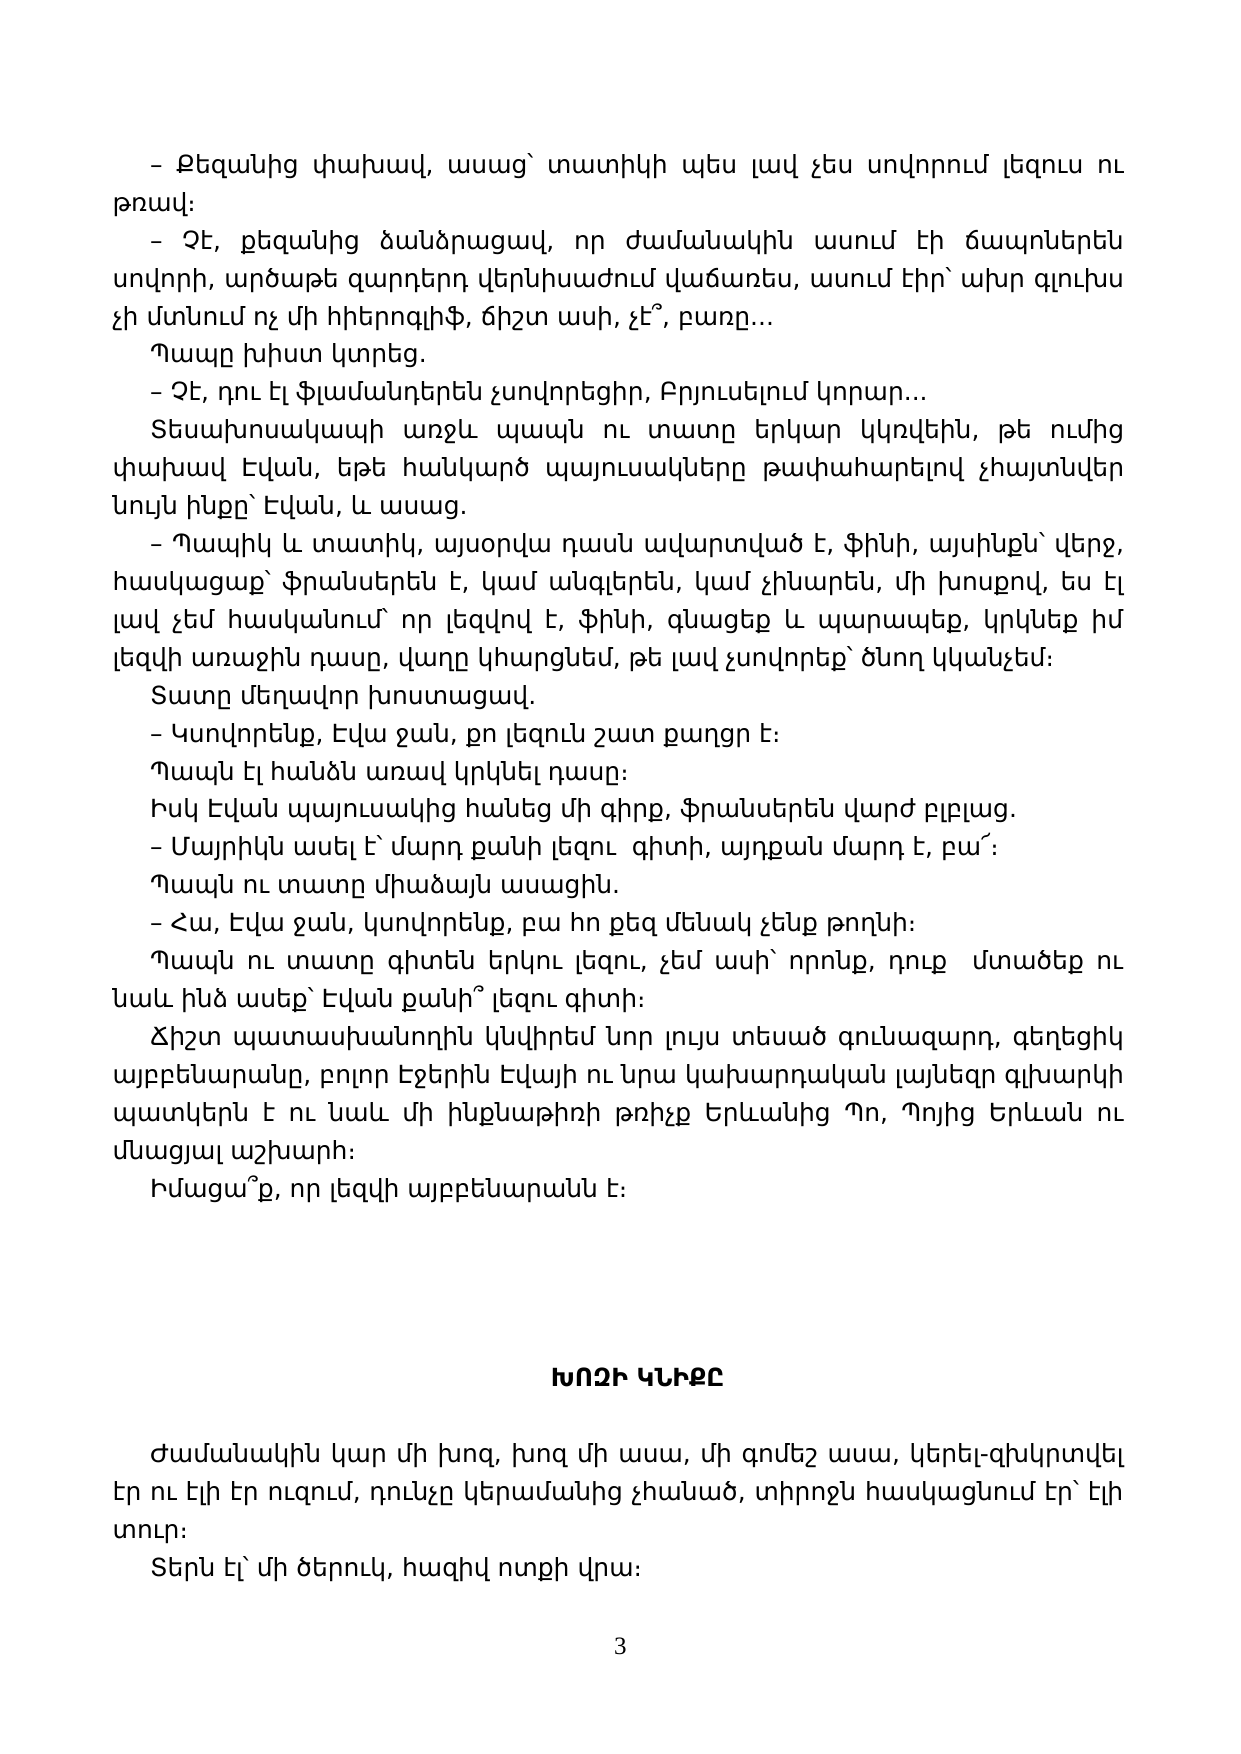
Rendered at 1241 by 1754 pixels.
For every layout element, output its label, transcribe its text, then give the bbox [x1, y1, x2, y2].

text – Չէ, դու էլ ֆլամանդերեն չսովորեցիր, Բրյուսելում կորար... [112, 377, 1125, 407]
text Ճիշտ պատասխանողին կնվիրեմ նոր լույս տեսած գունազարդ, գեղեցիկ այբբենարանը, բոլոր Էջերին Էվայի ու նրա կախարդական լայնեզր գլխարկի պատկերն է ու նաև մի ինքնաթիռի թռիչք Երևանից Պո, Պոյից Երևան ու մնացյալ աշխարհ։ [112, 1022, 1125, 1165]
text Իմացա՞ք, որ լեզվի այբբենարանն է։ [112, 1174, 1125, 1203]
text Ժամանակին կար մի խոզ, խոզ մի ասա, մի գոմեշ ասա, կերել-զխկրտվել էր ու էլի էր ուզում, դունչը կերամանից չհանած, տիրոջն հասկացնում էր՝ էլի տուր։ [112, 1439, 1125, 1544]
text – Կսովորենք, Էվա ջան, քո լեզուն շատ քաղցր է։ [112, 719, 1125, 748]
text Տեսախոսակապի առջև պապն ու տատը երկար կկռվեին, թե ումից փախավ Էվան, եթե հանկարծ պայուսակները թափահարելով չհայտնվեր նույն ինքը՝ Էվան, և ասաց. [112, 415, 1125, 520]
text Պապը խիստ կտրեց. [112, 339, 1125, 369]
text – Հա, Էվա ջան, կսովորենք, բա հո քեզ մենակ չենք թողնի։ [112, 908, 1125, 937]
text Պապն ու տատը գիտեն երկու լեզու, չեմ ասի՝ որոնք, դուք մտածեք ու նաև ինձ ասեք՝ Էվան քանի՞ լեզու գիտի։ [112, 946, 1125, 1013]
text Պապն ու տատը միաձայն ասացին. [112, 870, 1125, 899]
text Տերն էլ՝ մի ծերուկ, հազիվ ոտքի վրա։ [112, 1553, 1125, 1582]
text ԽՈԶԻ ԿՆԻՔԸ [112, 1363, 1125, 1392]
text Իսկ Էվան պայուսակից հանեց մի գիրք, ֆրանսերեն վարժ բլբլաց. [112, 794, 1125, 824]
text – Մայրիկն ասել է՝ մարդ քանի լեզու գիտի, այդքան մարդ է, բա՜։ [112, 832, 1125, 862]
text Պապն էլ հանձն առավ կրկնել դասը։ [112, 757, 1125, 786]
text – Չէ, քեզանից ձանձրացավ, որ ժամանակին ասում էի ճապոներեն սովորի, արծաթե զարդերդ վերնիսաժում վաճառես, ասում էիր՝ ախր գլուխս չի մտնում ոչ մի հիերոգլիֆ, ճիշտ ասի, չէ՞, բառը... [112, 226, 1125, 331]
text – Քեզանից փախավ, ասաց՝ տատիկի պես լավ չես սովորում լեզուս ու թռավ։ [112, 150, 1125, 217]
text Տատը մեղավոր խոստացավ. [112, 681, 1125, 710]
text – Պապիկ և տատիկ, այսօրվա դասն ավարտված է, ֆինի, այսինքն՝ վերջ, հասկացաք՝ ֆրանսերեն է, կամ անգլերեն, կամ չինարեն, մի խոսքով, ես էլ լավ չեմ հասկանում՝ որ լեզվով է, ֆինի, գնացեք և պարապեք, կրկնեք իմ լեզվի առաջին դասը, վաղը կհարցնեմ, թե լավ չսովորեք՝ ծնող կկանչեմ։ [112, 529, 1125, 672]
